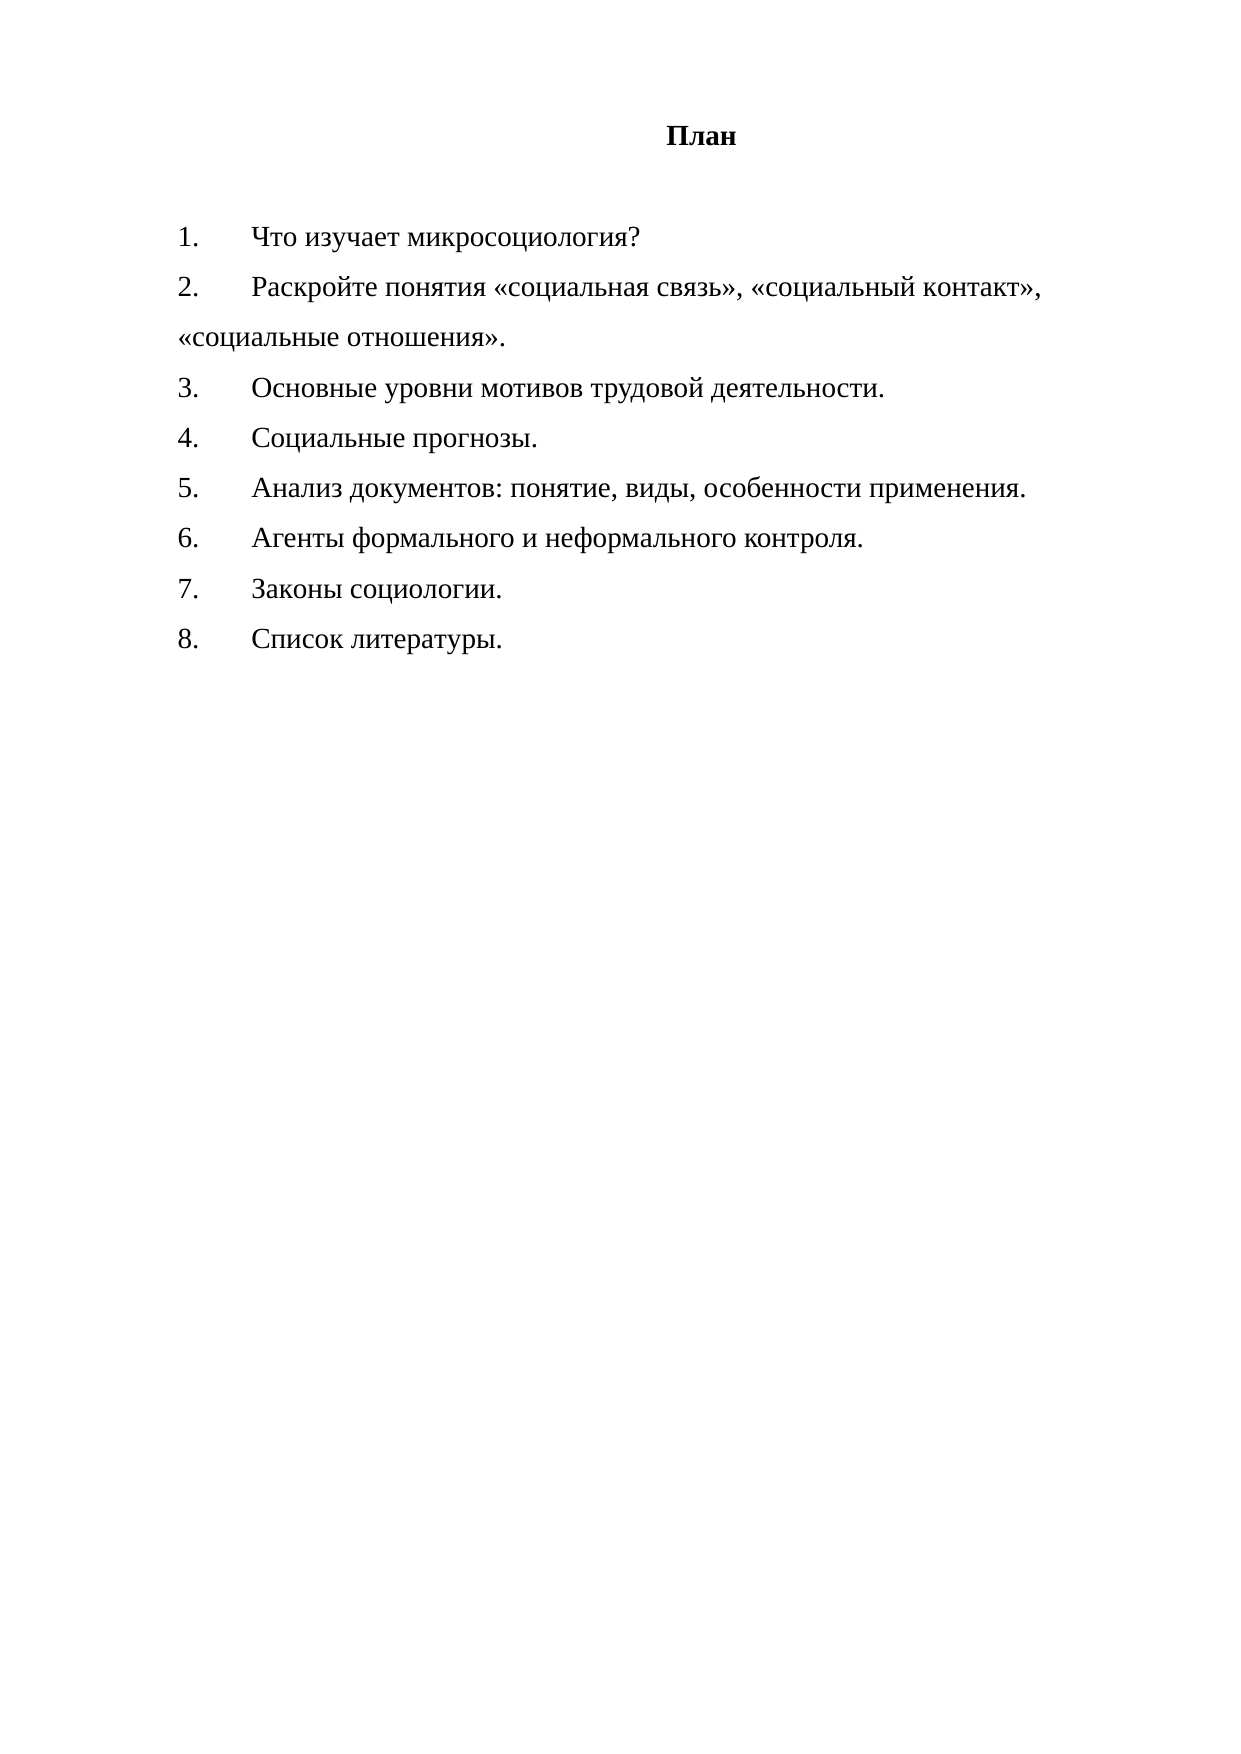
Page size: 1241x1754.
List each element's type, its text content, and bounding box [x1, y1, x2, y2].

list Анализ документов: понятие, виды, особенности применения. [177, 470, 1152, 504]
list Раскройте понятия «социальная связь», «социальный контакт», «социальные отношения». [177, 269, 1152, 353]
list Основные уровни мотивов трудовой деятельности. [177, 370, 1152, 403]
list Социальные прогнозы. [177, 420, 1152, 453]
list Список литературы. [177, 621, 1152, 655]
text План [177, 118, 1152, 152]
list Агенты формального и неформального контроля. [177, 521, 1152, 554]
list Что изучает микросоциология? [177, 219, 1152, 252]
list Законы социологии. [177, 571, 1152, 604]
